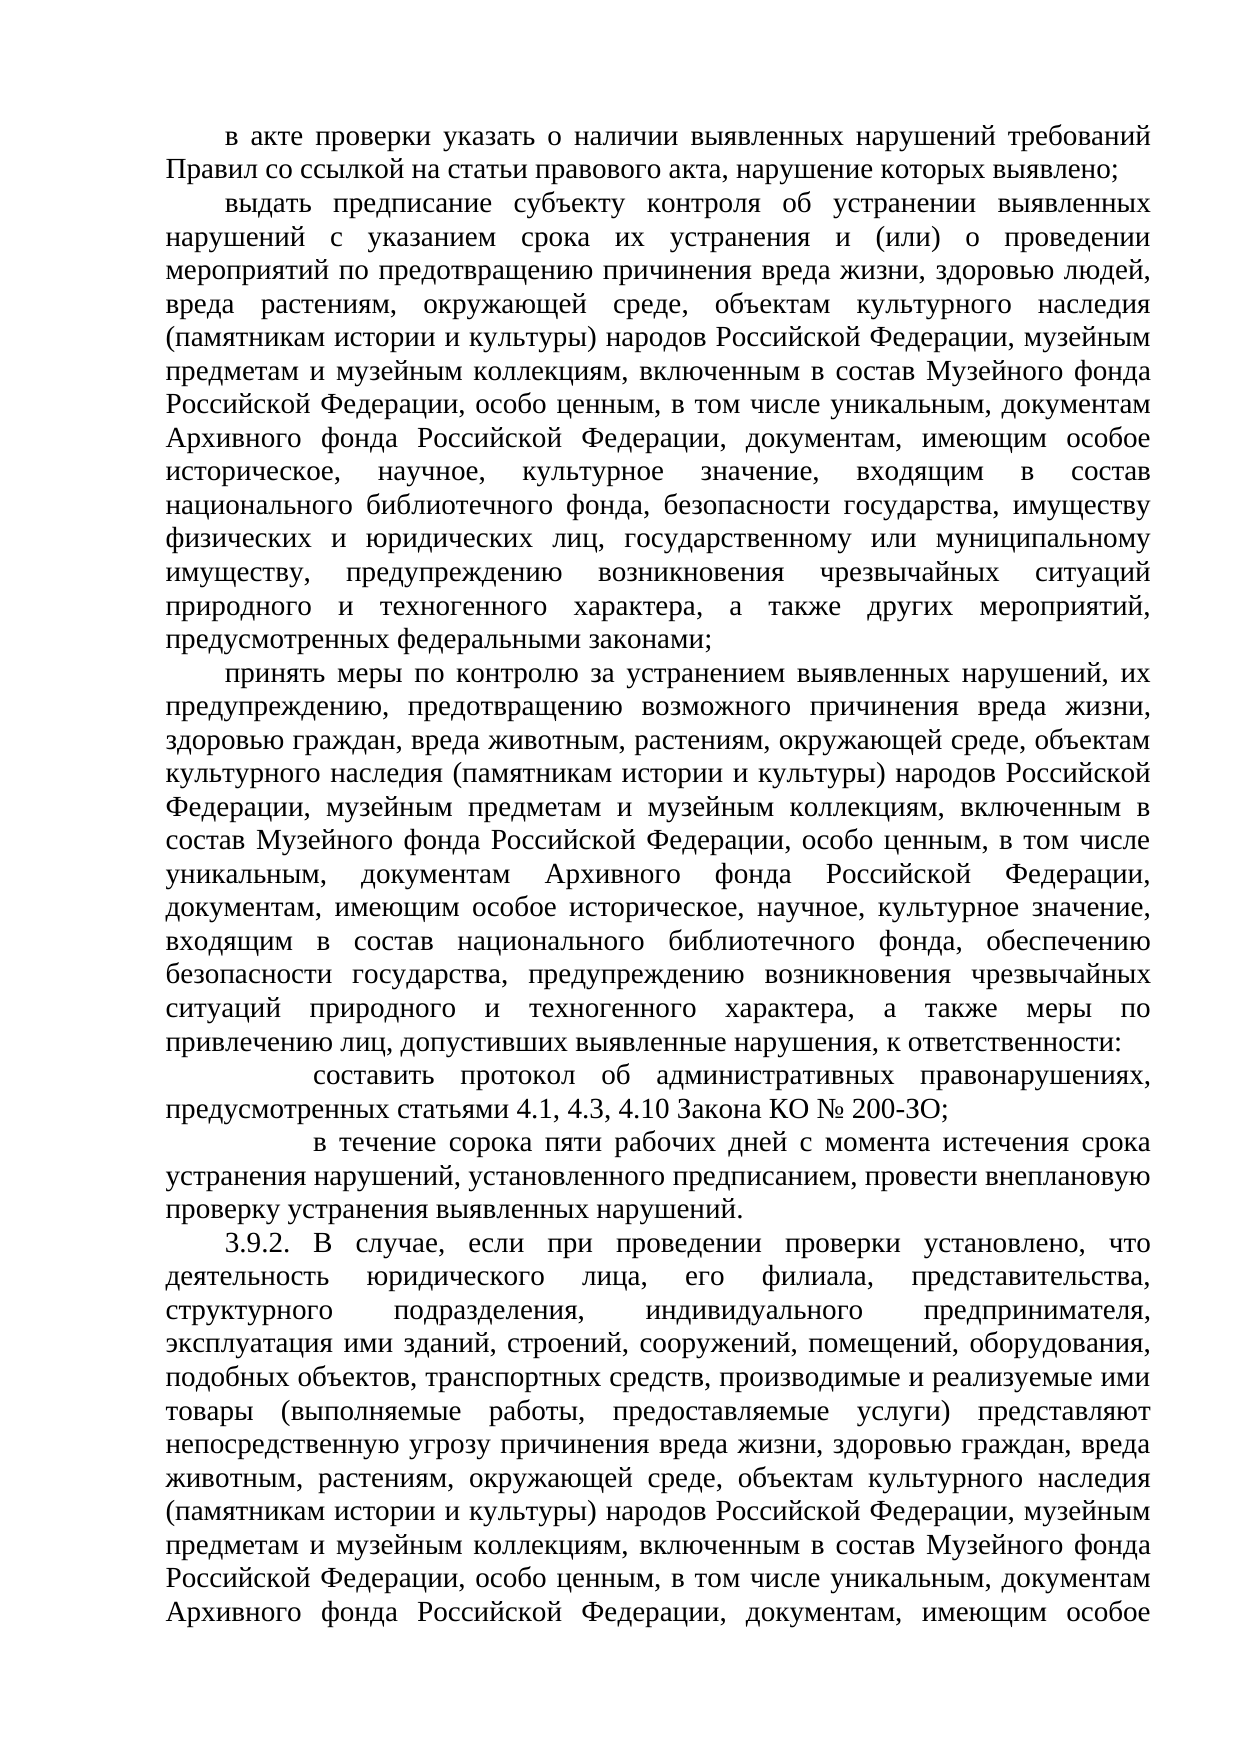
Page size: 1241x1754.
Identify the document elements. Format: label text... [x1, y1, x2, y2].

text выдать предписание субъекту контроля об устранении выявленных нарушений с указанием срока их устранения и (или) о проведении мероприятий по предотвращению причинения вреда жизни, здоровью людей, вреда растениям, окружающей среде, объектам культурного наследия (памятникам истории и культуры) народов Российской Федерации, музейным предметам и музейным коллекциям, включенным в состав Музейного фонда Российской Федерации, особо ценным, в том числе уникальным, документам Архивного фонда Российской Федерации, документам, имеющим особое историческое, научное, культурное значение, входящим в состав национального библиотечного фонда, безопасности государства, имуществу физических и юридических лиц, государственному или муниципальному имуществу, предупреждению возникновения чрезвычайных ситуаций природного и техногенного характера, а также других мероприятий, предусмотренных федеральными законами; [165, 185, 1152, 655]
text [165, 1225, 1152, 1627]
text  в течение сорока пяти рабочих дней с момента истечения срока устранения нарушений, установленного предписанием, провести внеплановую проверку устранения выявленных нарушений. [165, 1124, 1152, 1225]
text в акте проверки указать о наличии выявленных нарушений требований Правил со ссылкой на статьи правового акта, нарушение которых выявлено; [165, 118, 1152, 185]
text  составить протокол об административных правонарушениях, предусмотренных статьями 4.1, 4.3, 4.10 Закона КО № 200-ЗО; [165, 1057, 1152, 1124]
text принять меры по контролю за устранением выявленных нарушений, их предупреждению, предотвращению возможного причинения вреда жизни, здоровью граждан, вреда животным, растениям, окружающей среде, объектам культурного наследия (памятникам истории и культуры) народов Российской Федерации, музейным предметам и музейным коллекциям, включенным в состав Музейного фонда Российской Федерации, особо ценным, в том числе уникальным, документам Архивного фонда Российской Федерации, документам, имеющим особое историческое, научное, культурное значение, входящим в состав национального библиотечного фонда, обеспечению безопасности государства, предупреждению возникновения чрезвычайных ситуаций природного и техногенного характера, а также меры по привлечению лиц, допустивших выявленные нарушения, к ответственности: [165, 655, 1152, 1057]
